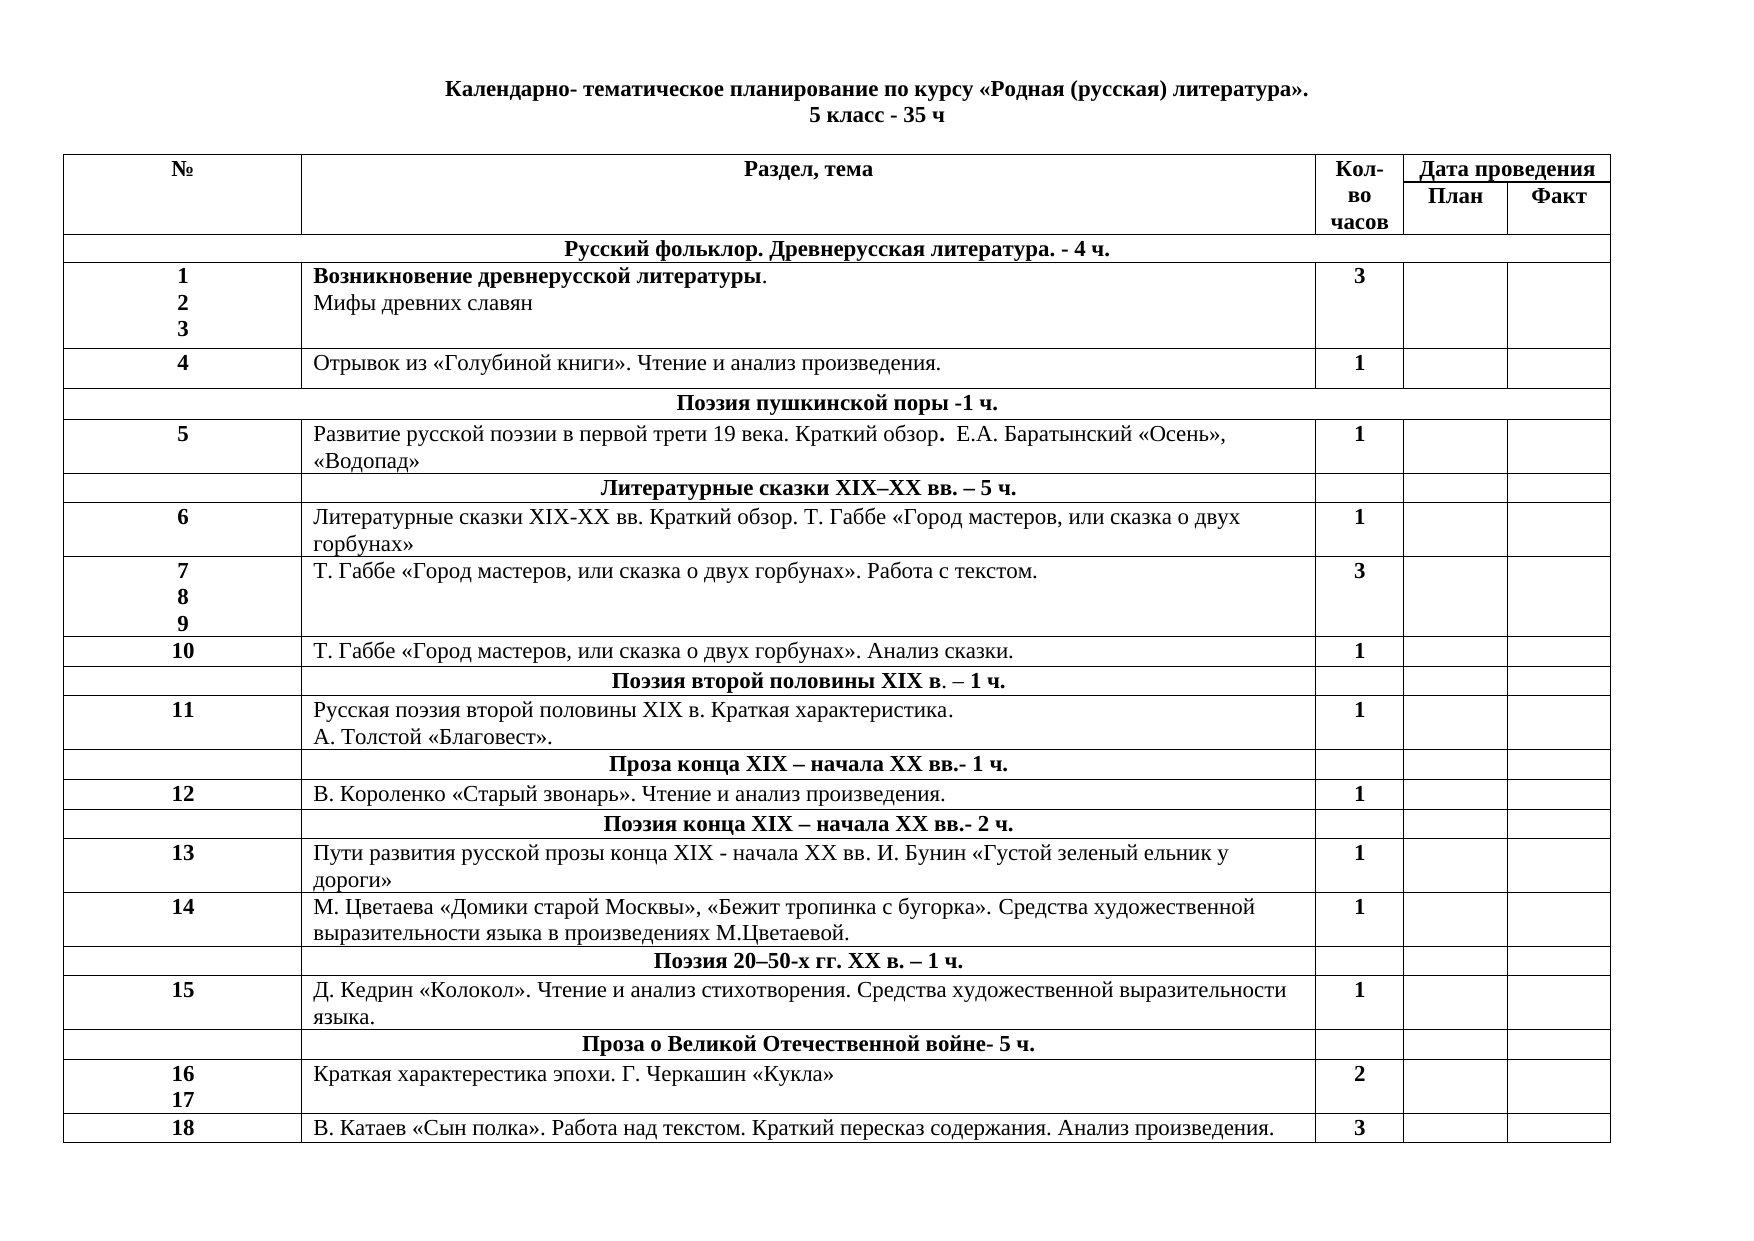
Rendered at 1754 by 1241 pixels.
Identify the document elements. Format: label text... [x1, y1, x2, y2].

table_cell 6 [64, 503, 301, 556]
table_cell Русский фольклор. Древнерусская литература. - 4 ч. [64, 235, 1610, 262]
table_cell Т. Габбе «Город мастеров, или сказка о двух горбунах». Работа с текстом. [302, 557, 1315, 636]
table_cell 14 [64, 893, 301, 946]
table_cell 2 [1316, 1060, 1403, 1113]
table_cell [1404, 1060, 1507, 1113]
table_cell 1 [1316, 637, 1403, 666]
table_cell [1404, 839, 1507, 892]
table_cell [1508, 503, 1610, 556]
table_cell 1 [1316, 420, 1403, 473]
table_cell Литературные сказки XIX-XX вв. Краткий обзор. Т. Габбе «Город мастеров, или сказка о двух горбунах» [302, 503, 1315, 556]
table_header Дата проведения [1404, 155, 1610, 181]
table_cell [1316, 667, 1403, 695]
table_cell 10 [64, 637, 301, 666]
table_cell [1508, 557, 1610, 636]
table_cell 13 [64, 839, 301, 892]
table_cell Поэзия второй половины XIX в. – 1 ч. [302, 667, 1315, 695]
table_cell 1 [1316, 780, 1403, 808]
table_cell 1 [1316, 349, 1403, 388]
text Календарно- тематическое планирование по курсу «Родная (русская) литература». [75, 75, 1679, 101]
table_cell Факт [1508, 183, 1610, 234]
table_cell [1508, 474, 1610, 502]
table_cell Поэзия конца XIX – начала XX вв.- 2 ч. [302, 810, 1315, 838]
table_cell 3 [1316, 263, 1403, 347]
table_cell [1508, 976, 1610, 1029]
table_cell [1508, 420, 1610, 473]
table_cell План [1404, 183, 1507, 234]
table_cell [1404, 503, 1507, 556]
table_cell [64, 947, 301, 975]
table_cell [1508, 1060, 1610, 1113]
table_cell [1316, 474, 1403, 502]
table_cell М. Цветаева «Домики старой Москвы», «Бежит тропинка с бугорка». Средства художественной выразительности языка в произведениях М.Цветаевой. [851, 893, 1315, 946]
table_cell 1 [1316, 839, 1403, 892]
table_cell [1404, 637, 1507, 666]
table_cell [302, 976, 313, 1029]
table_cell [1508, 839, 1610, 892]
table_cell 1 2 3 [64, 263, 301, 347]
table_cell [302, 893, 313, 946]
table_cell [1316, 810, 1403, 838]
table_cell [64, 474, 301, 502]
table_cell 1 [1316, 893, 1403, 946]
table_cell [1404, 1114, 1507, 1142]
table_cell [1508, 349, 1610, 388]
table_cell [1508, 1030, 1610, 1059]
table_cell [1316, 947, 1403, 975]
table_header № [64, 155, 301, 234]
table_cell [64, 1030, 301, 1059]
table_cell [1404, 810, 1507, 838]
table_cell Проза конца XIX – начала XX вв.- 1 ч. [302, 750, 1315, 779]
table_cell [1404, 893, 1507, 946]
table_cell Поэзия 20–50-х гг. XX в. – 1 ч. [302, 947, 1315, 975]
table_cell [1508, 667, 1610, 695]
table_cell [1404, 667, 1507, 695]
text 5 класс - 35 ч [75, 101, 1679, 128]
table_cell Литературные сказки XIX–XX вв. – 5 ч. [302, 474, 1315, 502]
table_cell [1508, 263, 1610, 347]
table_cell [1404, 420, 1507, 473]
table_cell [64, 667, 301, 695]
table_cell [1508, 893, 1610, 946]
table_cell [1404, 557, 1507, 636]
table_cell Д. Кедрин «Колокол». Чтение и анализ стихотворения. Средства художественной выразительности языка. [375, 976, 1315, 1029]
table_cell Возникновение древнерусской литературы. Мифы древних славян [302, 263, 1315, 347]
table_cell 7 8 9 [64, 557, 301, 636]
table_cell 1 [1316, 696, 1403, 749]
table_cell Т. Габбе «Город мастеров, или сказка о двух горбунах». Анализ сказки. [302, 637, 1315, 666]
table_cell [1508, 750, 1610, 779]
table_cell 4 [64, 349, 301, 388]
table_cell [1404, 349, 1507, 388]
table_cell [1316, 1030, 1403, 1059]
table_cell [1508, 696, 1610, 749]
table_cell Пути развития русской прозы конца XIX - начала XX вв. И. Бунин «Густой зеленый ельник у дороги» [392, 839, 1315, 892]
table_cell 3 [1316, 1114, 1403, 1142]
table_cell [1404, 474, 1507, 502]
table_cell [1316, 750, 1403, 779]
table_cell 1 [1316, 503, 1403, 556]
table_cell Русская поэзия второй половины XIX в. Краткая характеристика. А. Толстой «Благовест». [553, 696, 1315, 749]
table_cell [1404, 976, 1507, 1029]
table_cell [1508, 1114, 1610, 1142]
table_header Кол-во часов [1316, 155, 1403, 234]
table_cell Развитие русской поэзии в первой трети 19 века. Краткий обзор. Е.А. Баратынский «Осень», «Водопад» [420, 420, 1315, 473]
table_cell Проза о Великой Отечественной войне- 5 ч. [302, 1030, 1315, 1059]
table_cell [1404, 263, 1507, 347]
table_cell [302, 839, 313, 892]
table_cell 15 [64, 976, 301, 1029]
table_cell [1404, 947, 1507, 975]
table_cell 1 [1316, 976, 1403, 1029]
table_cell Поэзия пушкинской поры -1 ч. [64, 389, 1610, 419]
table_cell 5 [64, 420, 301, 473]
table_cell [1508, 780, 1610, 808]
table_cell [1404, 780, 1507, 808]
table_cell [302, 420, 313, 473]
table_cell [64, 810, 301, 838]
table_header Раздел, тема [302, 155, 1315, 234]
table_cell В. Короленко «Старый звонарь». Чтение и анализ произведения. [302, 780, 1315, 808]
table_cell 11 [64, 696, 301, 749]
table_cell [1404, 750, 1507, 779]
table_cell [64, 750, 301, 779]
table_cell Краткая характерестика эпохи. Г. Черкашин «Кукла» [302, 1060, 1315, 1113]
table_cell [302, 1114, 1315, 1142]
table_cell 16 17 [64, 1060, 301, 1113]
table_cell 18 19 20 [64, 1114, 301, 1142]
table_cell 3 [1316, 557, 1403, 636]
table_cell [1404, 696, 1507, 749]
table_cell [1404, 1030, 1507, 1059]
table_cell [1508, 637, 1610, 666]
table_cell [1508, 947, 1610, 975]
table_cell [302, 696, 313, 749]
table_cell [1508, 810, 1610, 838]
table_cell Отрывок из «Голубиной книги». Чтение и анализ произведения. [302, 349, 1315, 388]
table_cell 12 [64, 780, 301, 808]
